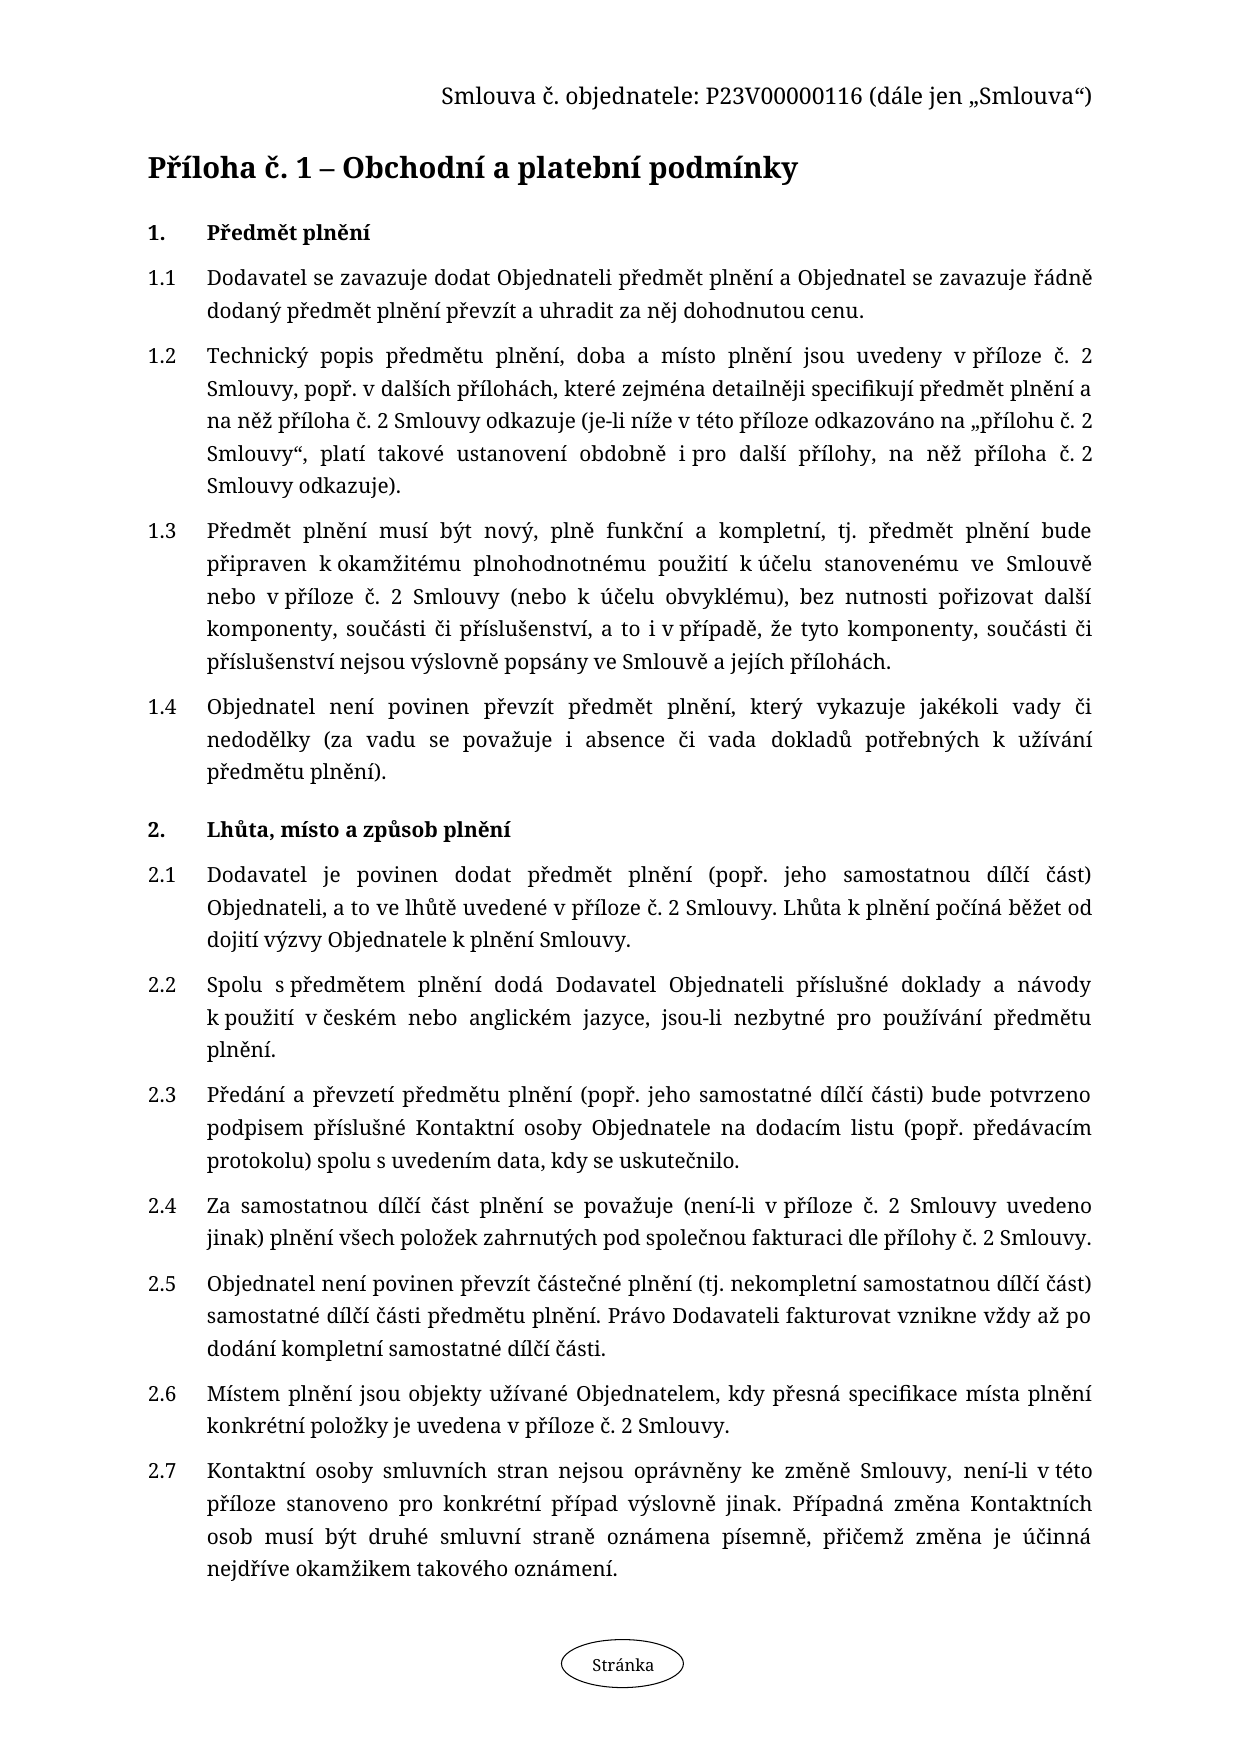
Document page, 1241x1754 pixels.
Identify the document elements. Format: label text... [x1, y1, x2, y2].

list Objednatel není povinen převzít předmět plnění, který vykazuje jakékoli vady či nedodělky (za vadu se považuje i absence či vada dokladů potřebných k užívání předmětu plnění). [148, 692, 1093, 786]
text Příloha č. 1 – Obchodní a platební podmínky [148, 148, 1093, 187]
list Lhůta, místo a způsob plnění [148, 815, 1093, 843]
list Dodavatel se zavazuje dodat Objednateli předmět plnění a Objednatel se zavazuje řádně dodaný předmět plnění převzít a uhradit za něj dohodnutou cenu. [148, 263, 1093, 324]
list Dodavatel je povinen dodat předmět plnění (popř. jeho samostatnou dílčí část) Objednateli, a to ve lhůtě uvedené v příloze č. 2 Smlouvy. Lhůta k plnění počíná běžet od dojití výzvy Objednatele k plnění Smlouvy. [148, 860, 1093, 954]
list Předání a převzetí předmětu plnění (popř. jeho samostatné dílčí části) bude potvrzeno podpisem příslušné Kontaktní osoby Objednatele na dodacím listu (popř. předávacím protokolu) spolu s uvedením data, kdy se uskutečnilo. [148, 1081, 1093, 1174]
list Objednatel není povinen převzít částečné plnění (tj. nekompletní samostatnou dílčí část) samostatné dílčí části předmětu plnění. Právo Dodavateli fakturovat vznikne vždy až po dodání kompletní samostatné dílčí části. [148, 1269, 1093, 1362]
list Předmět plnění musí být nový, plně funkční a kompletní, tj. předmět plnění bude připraven k okamžitému plnohodnotnému použití k účelu stanovenému ve Smlouvě nebo v příloze č. 2 Smlouvy (nebo k účelu obvyklému), bez nutnosti pořizovat další komponenty, součásti či příslušenství, a to i v případě, že tyto komponenty, součásti či příslušenství nejsou výslovně popsány ve Smlouvě a jejích přílohách. [148, 517, 1093, 675]
list Za samostatnou dílčí část plnění se považuje (není-li v příloze č. 2 Smlouvy uvedeno jinak) plnění všech položek zahrnutých pod společnou fakturaci dle přílohy č. 2 Smlouvy. [148, 1191, 1093, 1252]
list Kontaktní osoby smluvních stran nejsou oprávněny ke změně Smlouvy, není-li v této příloze stanoveno pro konkrétní případ výslovně jinak. Případná změna Kontaktních osob musí být druhé smluvní straně oznámena písemně, přičemž změna je účinná nejdříve okamžikem takového oznámení. [148, 1457, 1093, 1583]
list Předmět plnění [148, 218, 1093, 247]
list Místem plnění jsou objekty užívané Objednatelem, kdy přesná specifikace místa plnění konkrétní položky je uvedena v příloze č. 2 Smlouvy. [148, 1379, 1093, 1440]
list Technický popis předmětu plnění, doba a místo plnění jsou uvedeny v příloze č. 2 Smlouvy, popř. v dalších přílohách, které zejména detailněji specifikují předmět plnění a na něž příloha č. 2 Smlouvy odkazuje (je-li níže v této příloze odkazováno na „přílohu č. 2 Smlouvy“, platí takové ustanovení obdobně i pro další přílohy, na něž příloha č. 2 Smlouvy odkazuje). [148, 341, 1093, 500]
list Spolu s předmětem plnění dodá Dodavatel Objednateli příslušné doklady a návody k použití v českém nebo anglickém jazyce, jsou-li nezbytné pro používání předmětu plnění. [148, 970, 1093, 1064]
